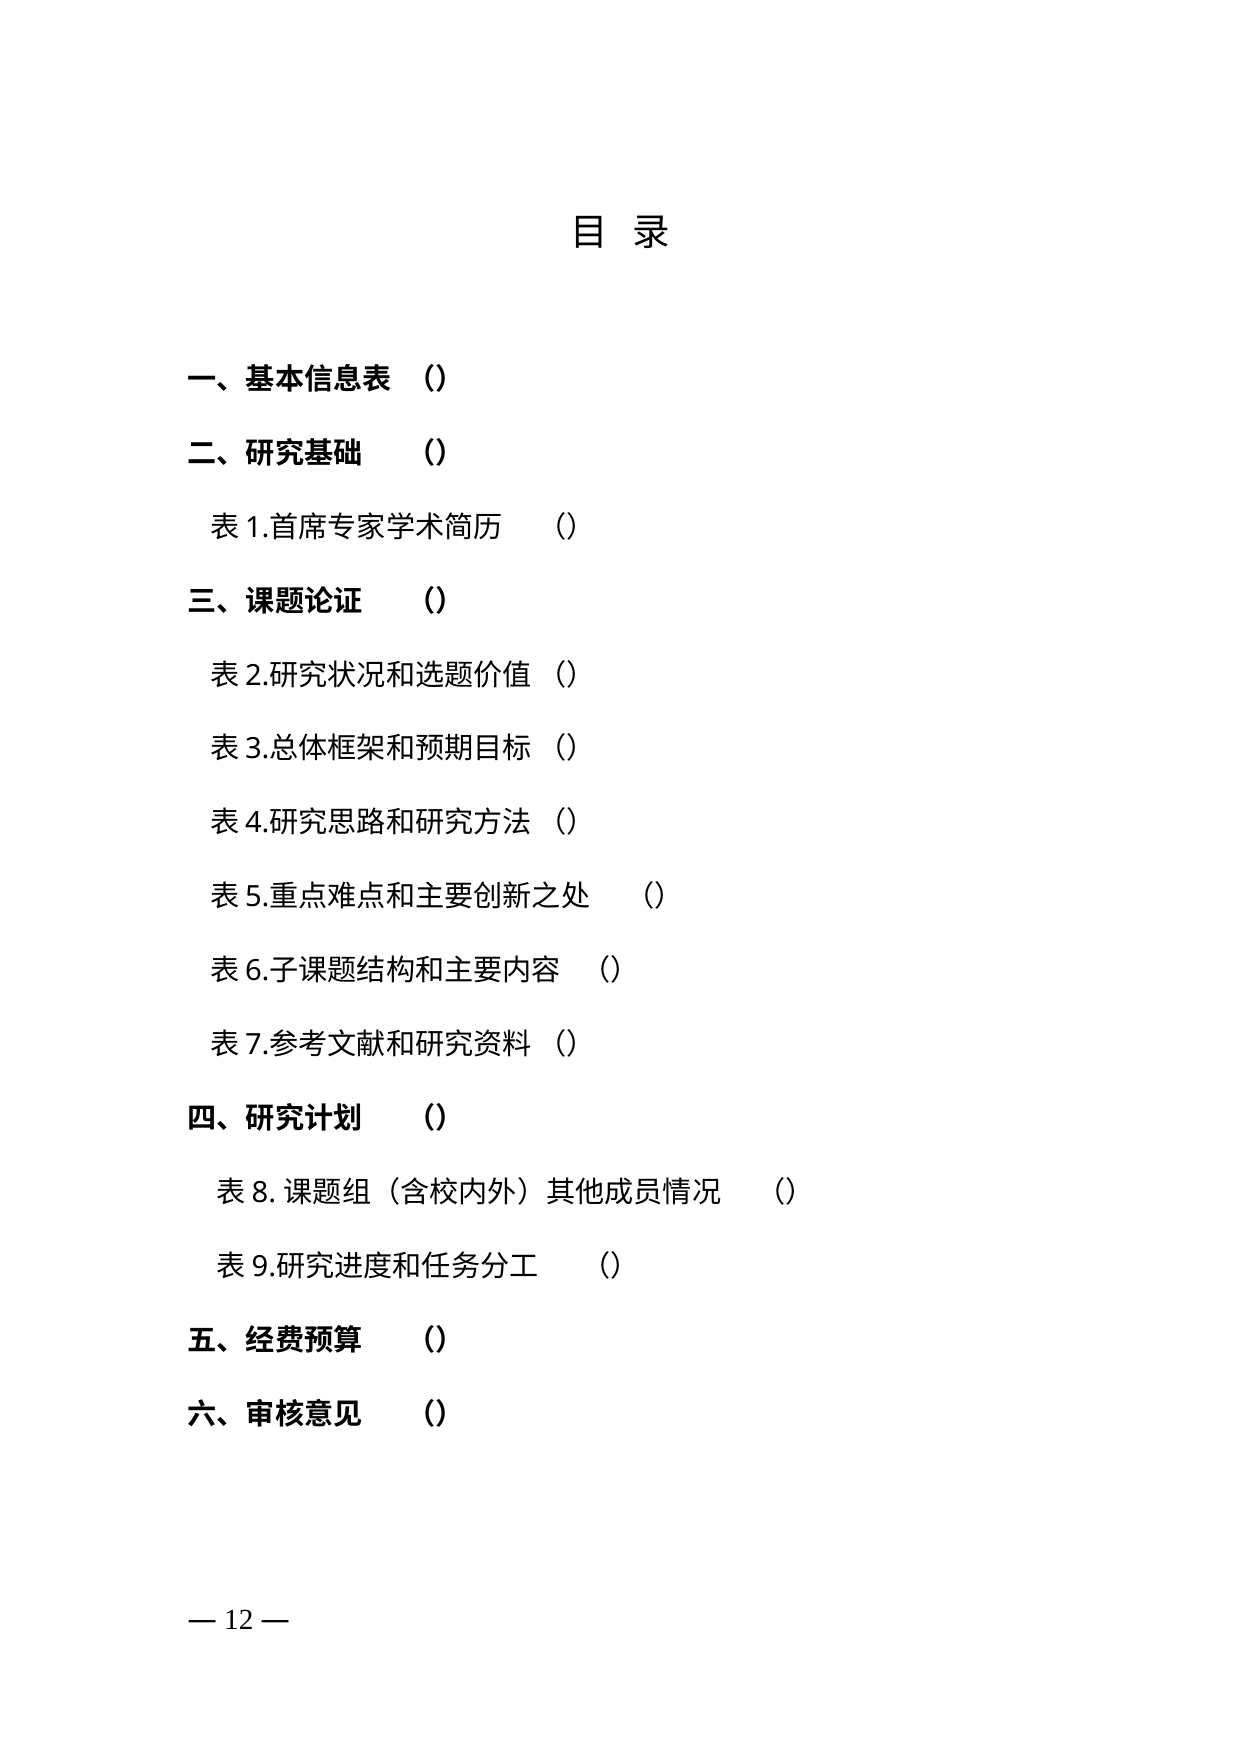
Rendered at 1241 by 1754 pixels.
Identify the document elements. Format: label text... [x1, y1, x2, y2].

text 目 录 [187, 202, 1053, 256]
